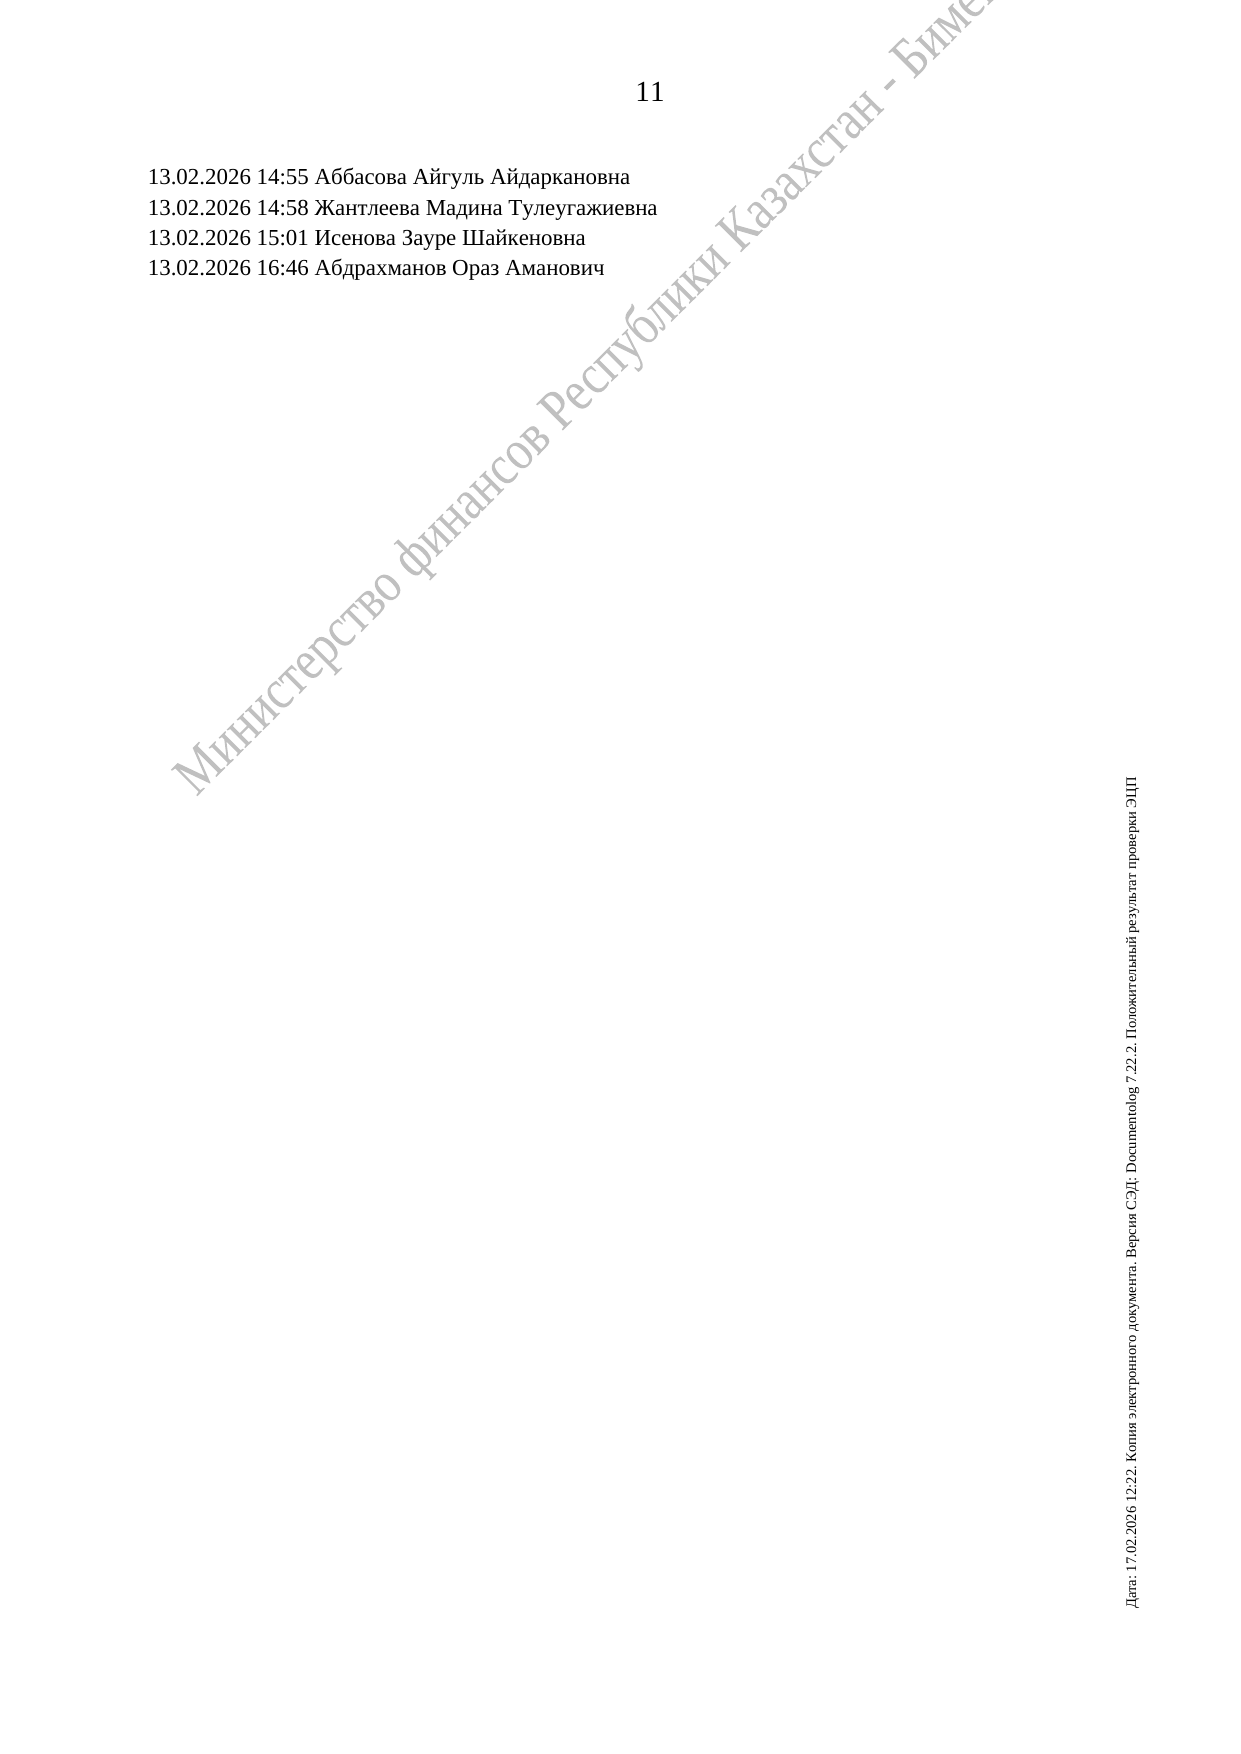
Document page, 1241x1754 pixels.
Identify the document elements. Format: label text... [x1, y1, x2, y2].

text 13.02.2026 14:55 Аббасова Айгуль Айдаркановна [148, 163, 1152, 190]
text 13.02.2026 15:01 Исенова Зауре Шайкеновна [148, 224, 1152, 250]
text 13.02.2026 16:46 Абдрахманов Ораз Аманович [148, 254, 1152, 280]
text 13.02.2026 14:58 Жантлеева Мадина Тулеугажиевна [148, 194, 1152, 220]
